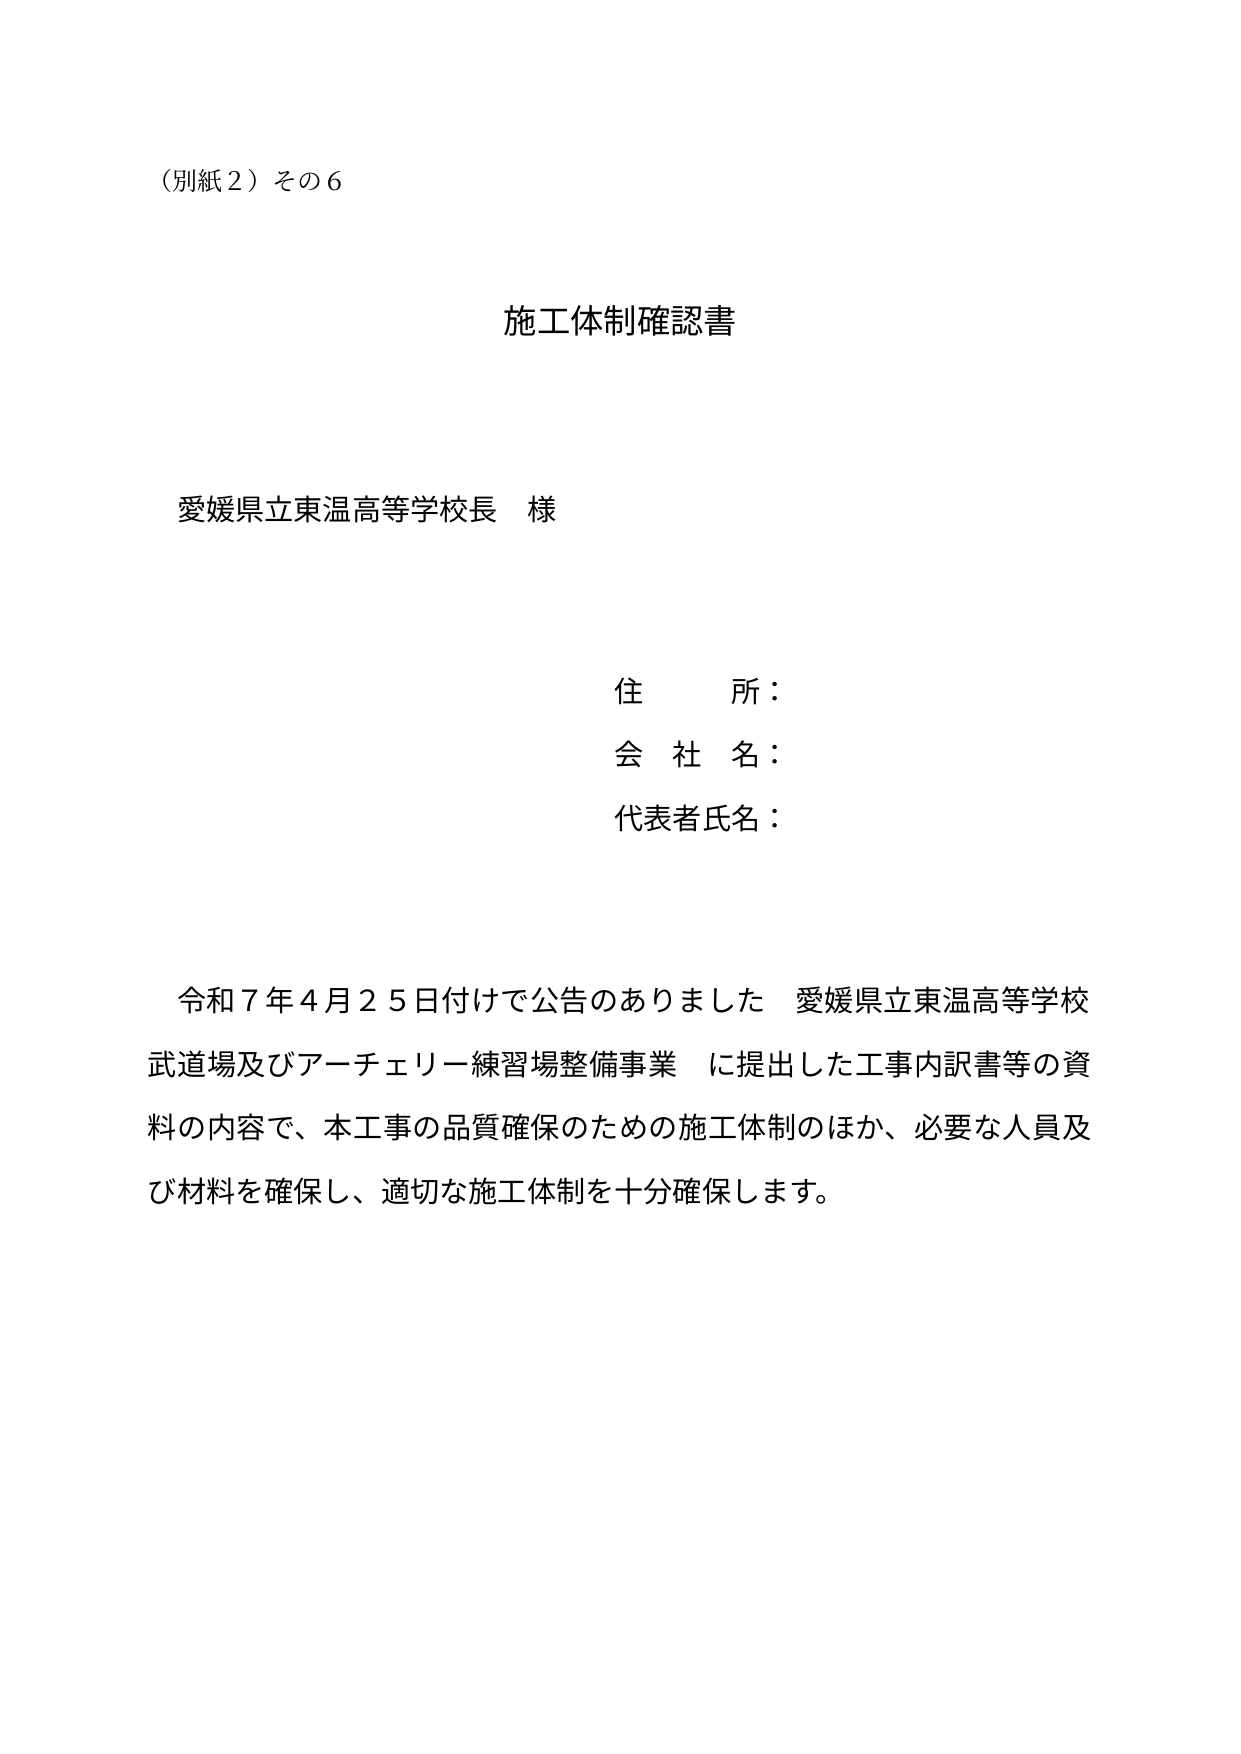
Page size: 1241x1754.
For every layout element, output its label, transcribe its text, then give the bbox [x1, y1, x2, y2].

text 施工体制確認書 [148, 295, 1092, 343]
text 令和７年４月２５日付けで公告のありました 愛媛県立東温高等学校武道場及びアーチェリー練習場整備事業 に提出した工事内訳書等の資料の内容で、本工事の品質確保のための施工体制のほか、必要な人員及び材料を確保し、適切な施工体制を十分確保します。 [148, 978, 1092, 1210]
text （別紙２）その６ [148, 160, 1092, 198]
text 会 社 名： [148, 732, 1092, 774]
text 代表者氏名： [148, 795, 1092, 838]
text 住 所： [148, 668, 1092, 711]
text 愛媛県立東温高等学校長 様 [148, 486, 1092, 528]
